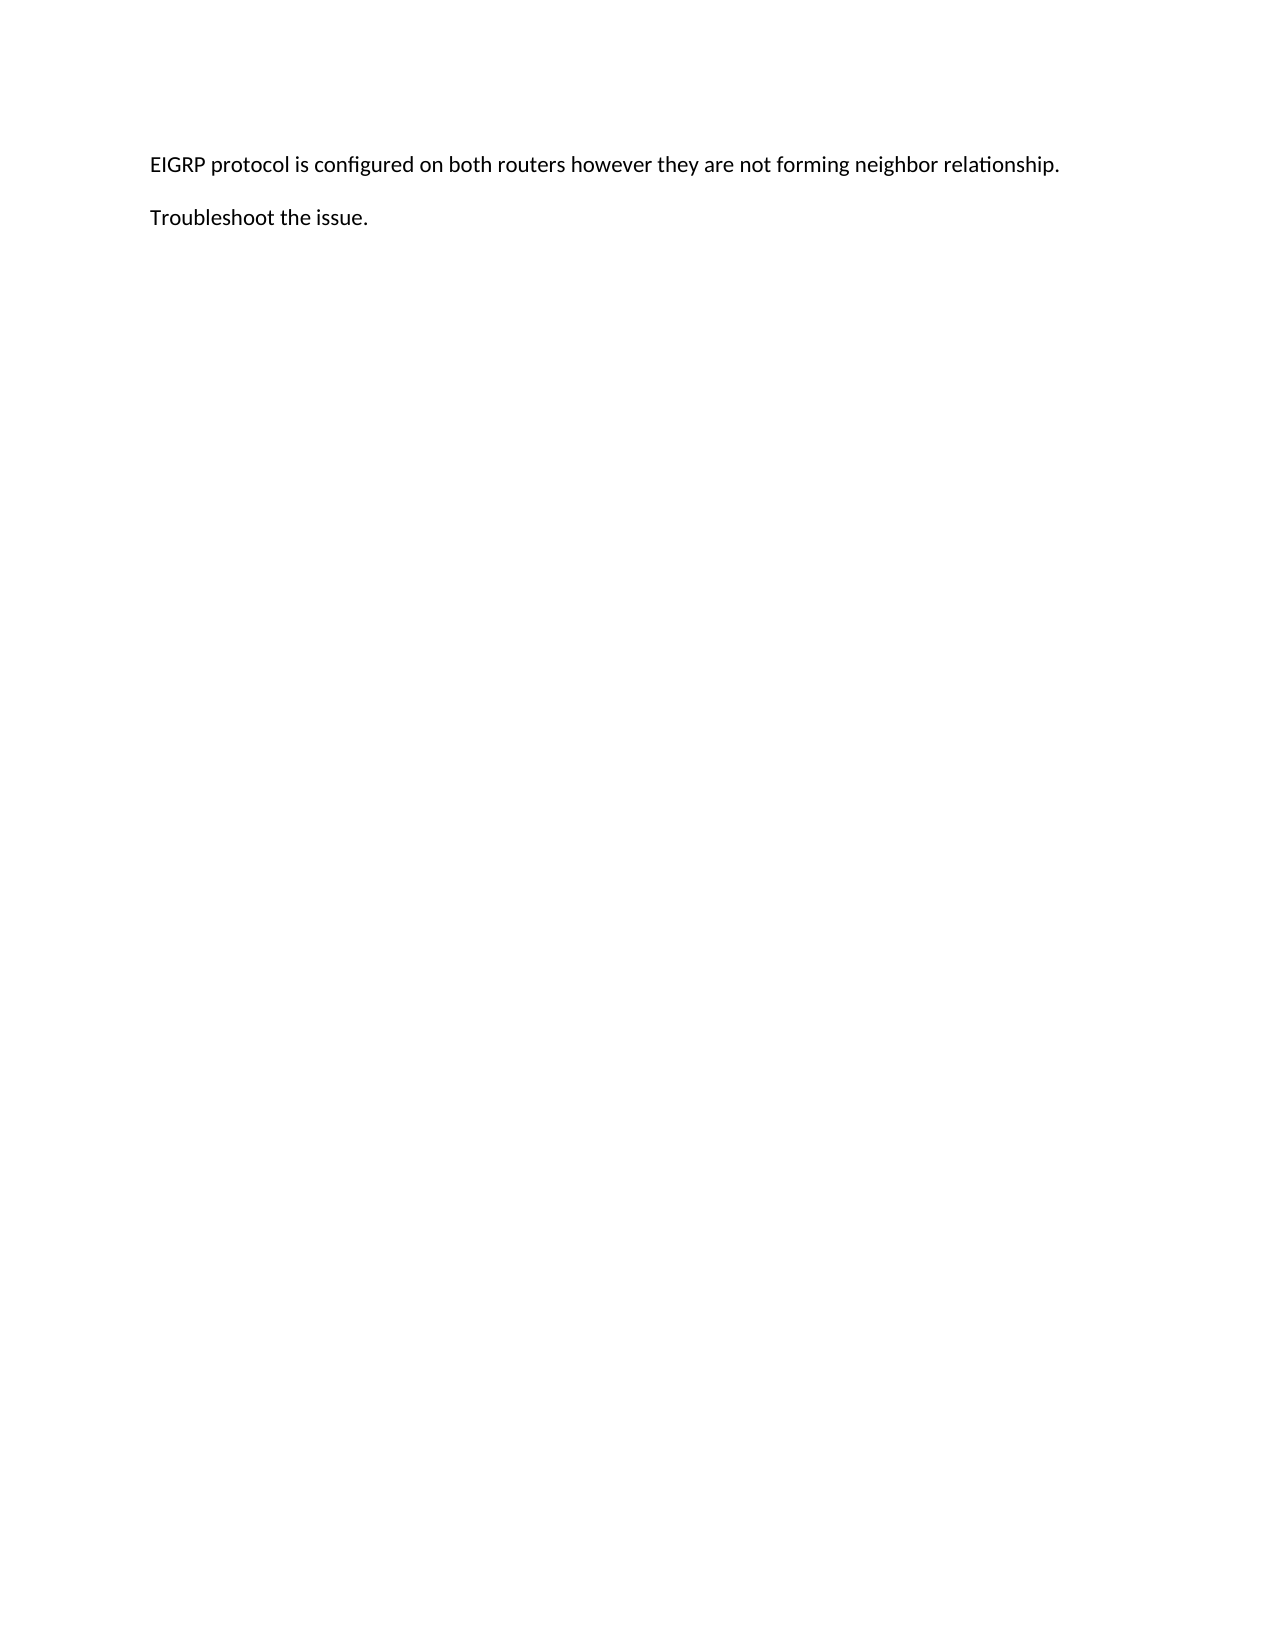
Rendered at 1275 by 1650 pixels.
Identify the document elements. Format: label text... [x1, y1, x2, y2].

text Troubleshoot the issue. [150, 203, 1125, 231]
text EIGRP protocol is configured on both routers however they are not forming neighbor relationship. [150, 150, 1125, 178]
